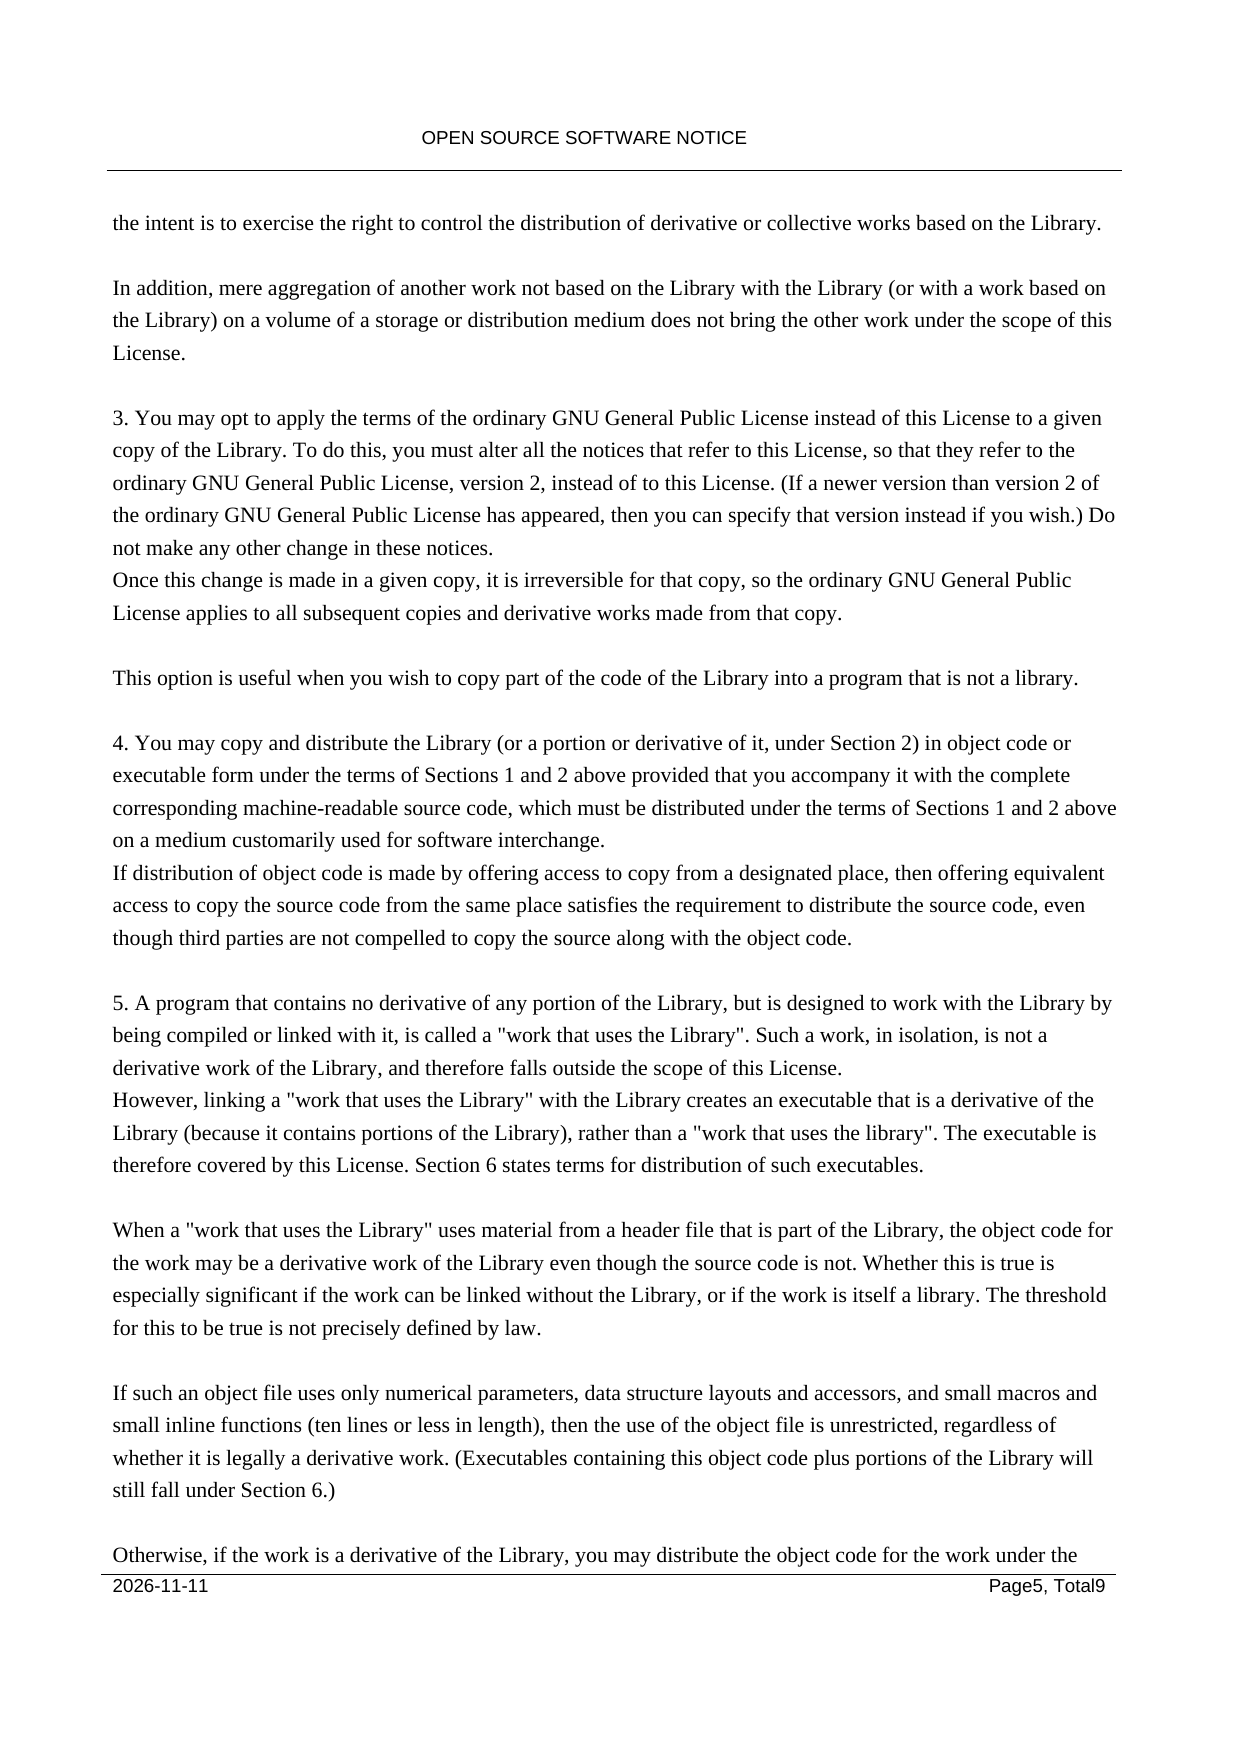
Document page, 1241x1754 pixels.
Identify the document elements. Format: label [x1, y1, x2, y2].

text [112, 206, 1128, 1571]
